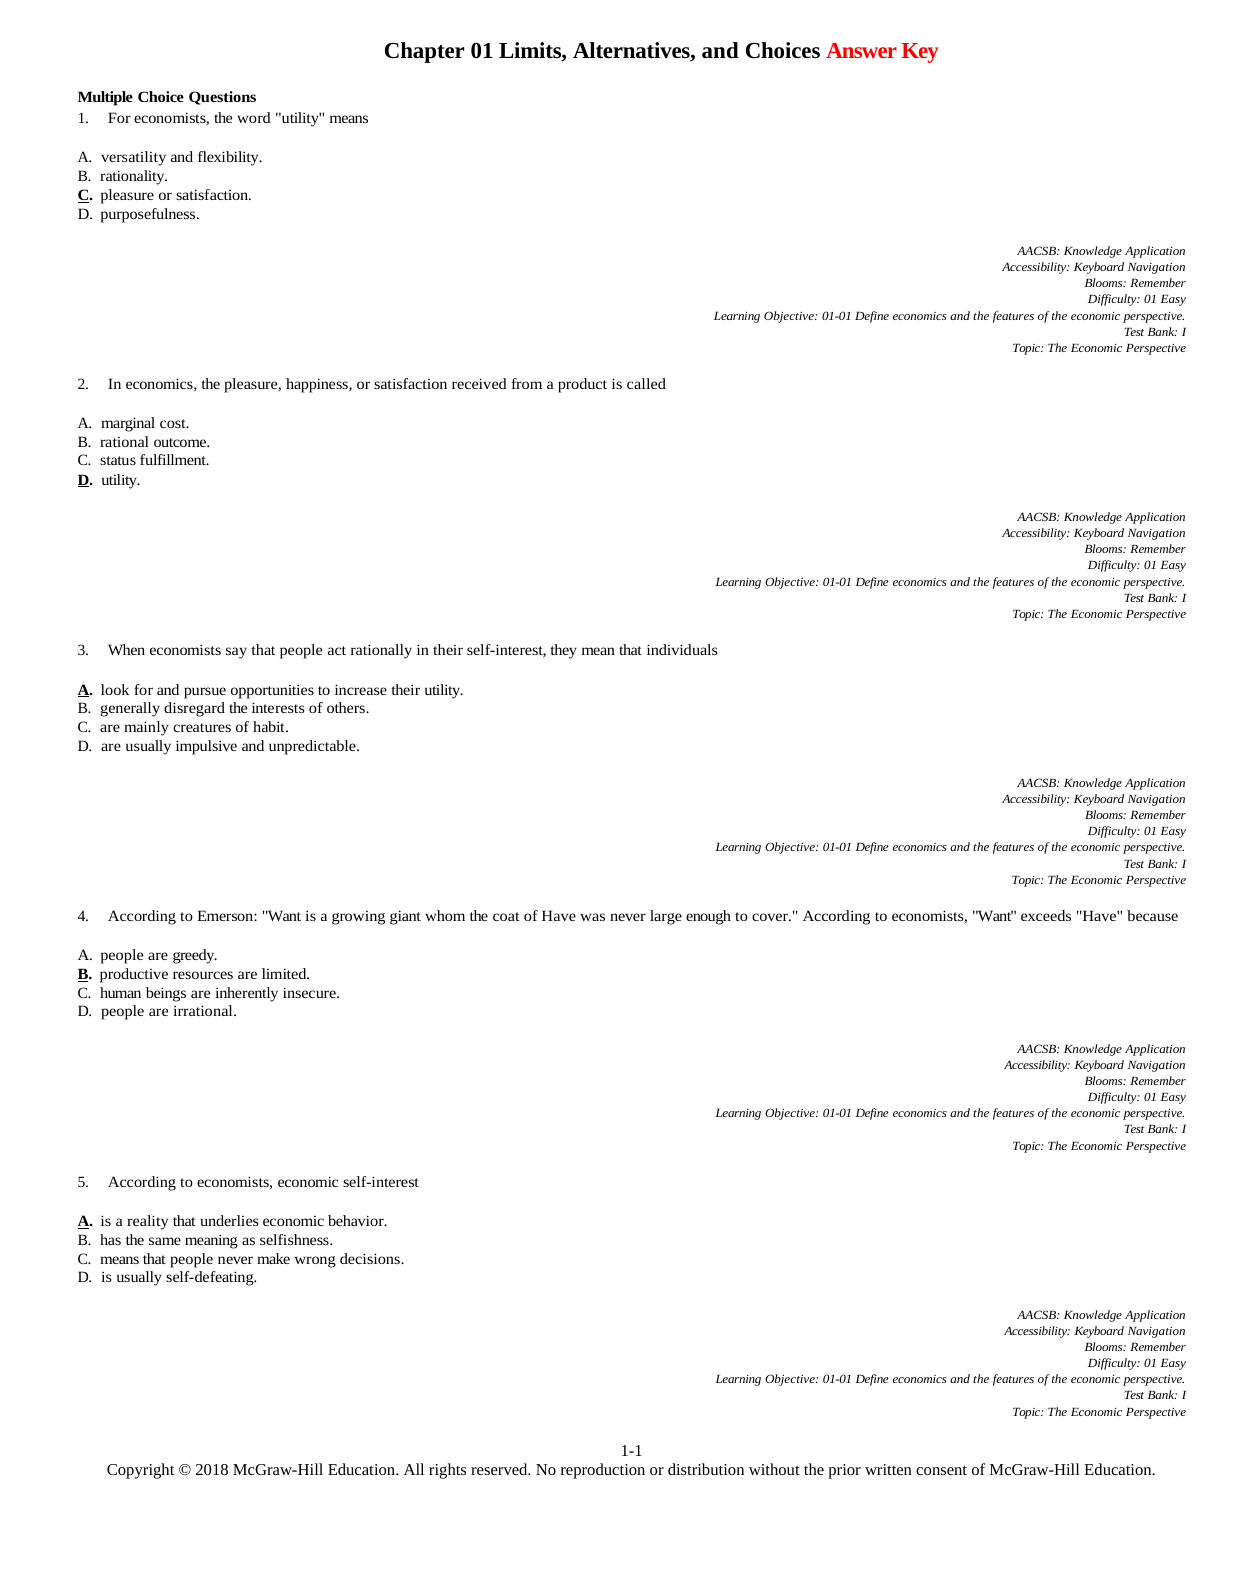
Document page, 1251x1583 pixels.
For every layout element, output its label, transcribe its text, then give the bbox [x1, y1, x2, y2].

list human beings are inherently insecure. [77, 984, 1196, 1002]
text AACSB: Knowledge Application Accessibility: Keyboard Navigation [999, 244, 1186, 274]
text Test Bank: I Topic: The Economic Perspective [1009, 1388, 1186, 1419]
text D. purposefulness. [77, 204, 1196, 222]
text Blooms: Remember Difficulty: 01 Easy [1082, 1074, 1186, 1104]
list status fulfillment. [77, 451, 1196, 469]
subtitle Multiple Choice Questions [77, 87, 1196, 105]
list For economists, the word "utility" means [77, 109, 1196, 127]
text Blooms: Remember Difficulty: 01 Easy [1082, 1340, 1186, 1370]
text Learning Objective: 01-01 Define economics and the features of the economic perspective. [67, 1106, 1186, 1120]
text AACSB: Knowledge Application Accessibility: Keyboard Navigation [999, 1307, 1186, 1338]
text B. productive resources are limited. [77, 965, 1196, 983]
list has the same meaning as selfishness. [77, 1231, 1196, 1249]
text A. people are greedy. [77, 946, 1196, 964]
text D. utility. [77, 470, 1196, 488]
text Blooms: Remember Difficulty: 01 Easy [1082, 808, 1186, 838]
list marginal cost. [77, 414, 1196, 432]
list When economists say that people act rationally in their self-interest, they mean that individuals [77, 641, 1196, 659]
text Blooms: Remember Difficulty: 01 Easy [1082, 542, 1186, 572]
text Test Bank: I Topic: The Economic Perspective [1009, 325, 1186, 355]
list According to Emerson: "Want is a growing giant whom the coat of Have was never large enough to cover." According to economists, "Want" exceeds "Have" because [77, 907, 1196, 925]
text Learning Objective: 01-01 Define economics and the features of the economic perspective. [67, 574, 1186, 589]
text Learning Objective: 01-01 Define economics and the features of the economic perspective. [67, 308, 1186, 323]
text Blooms: Remember Difficulty: 01 Easy [1082, 276, 1186, 307]
text C. pleasure or satisfaction. [77, 186, 1196, 204]
list rationality. [77, 167, 1196, 184]
list versatility and flexibility. [77, 148, 1196, 166]
text AACSB: Knowledge Application Accessibility: Keyboard Navigation [999, 510, 1186, 540]
text A. is a reality that underlies economic behavior. [77, 1212, 1196, 1230]
text Learning Objective: 01-01 Define economics and the features of the economic perspective. [67, 840, 1186, 854]
text Chapter 01 Limits, Alternatives, and Choices Answer Key [384, 38, 1196, 64]
text AACSB: Knowledge Application Accessibility: Keyboard Navigation [999, 776, 1186, 806]
text Test Bank: I Topic: The Economic Perspective [1009, 591, 1186, 621]
text Test Bank: I Topic: The Economic Perspective [1009, 1122, 1186, 1153]
list rational outcome. [77, 432, 1196, 450]
list In economics, the pleasure, happiness, or satisfaction received from a product is called [77, 375, 1196, 393]
list is usually self-defeating. [77, 1268, 1196, 1286]
text Test Bank: I Topic: The Economic Perspective [1009, 856, 1186, 887]
list means that people never make wrong decisions. [77, 1249, 1196, 1267]
text AACSB: Knowledge Application Accessibility: Keyboard Navigation [999, 1041, 1186, 1072]
list people are irrational. [77, 1002, 1196, 1020]
list generally disregard the interests of others. [77, 699, 1196, 717]
text Learning Objective: 01-01 Define economics and the features of the economic perspective. [67, 1372, 1186, 1386]
list According to economists, economic self-interest [77, 1173, 1196, 1191]
list are mainly creatures of habit. [77, 718, 1196, 736]
text A. look for and pursue opportunities to increase their utility. [77, 681, 1196, 698]
list are usually impulsive and unpredictable. [77, 736, 1196, 754]
